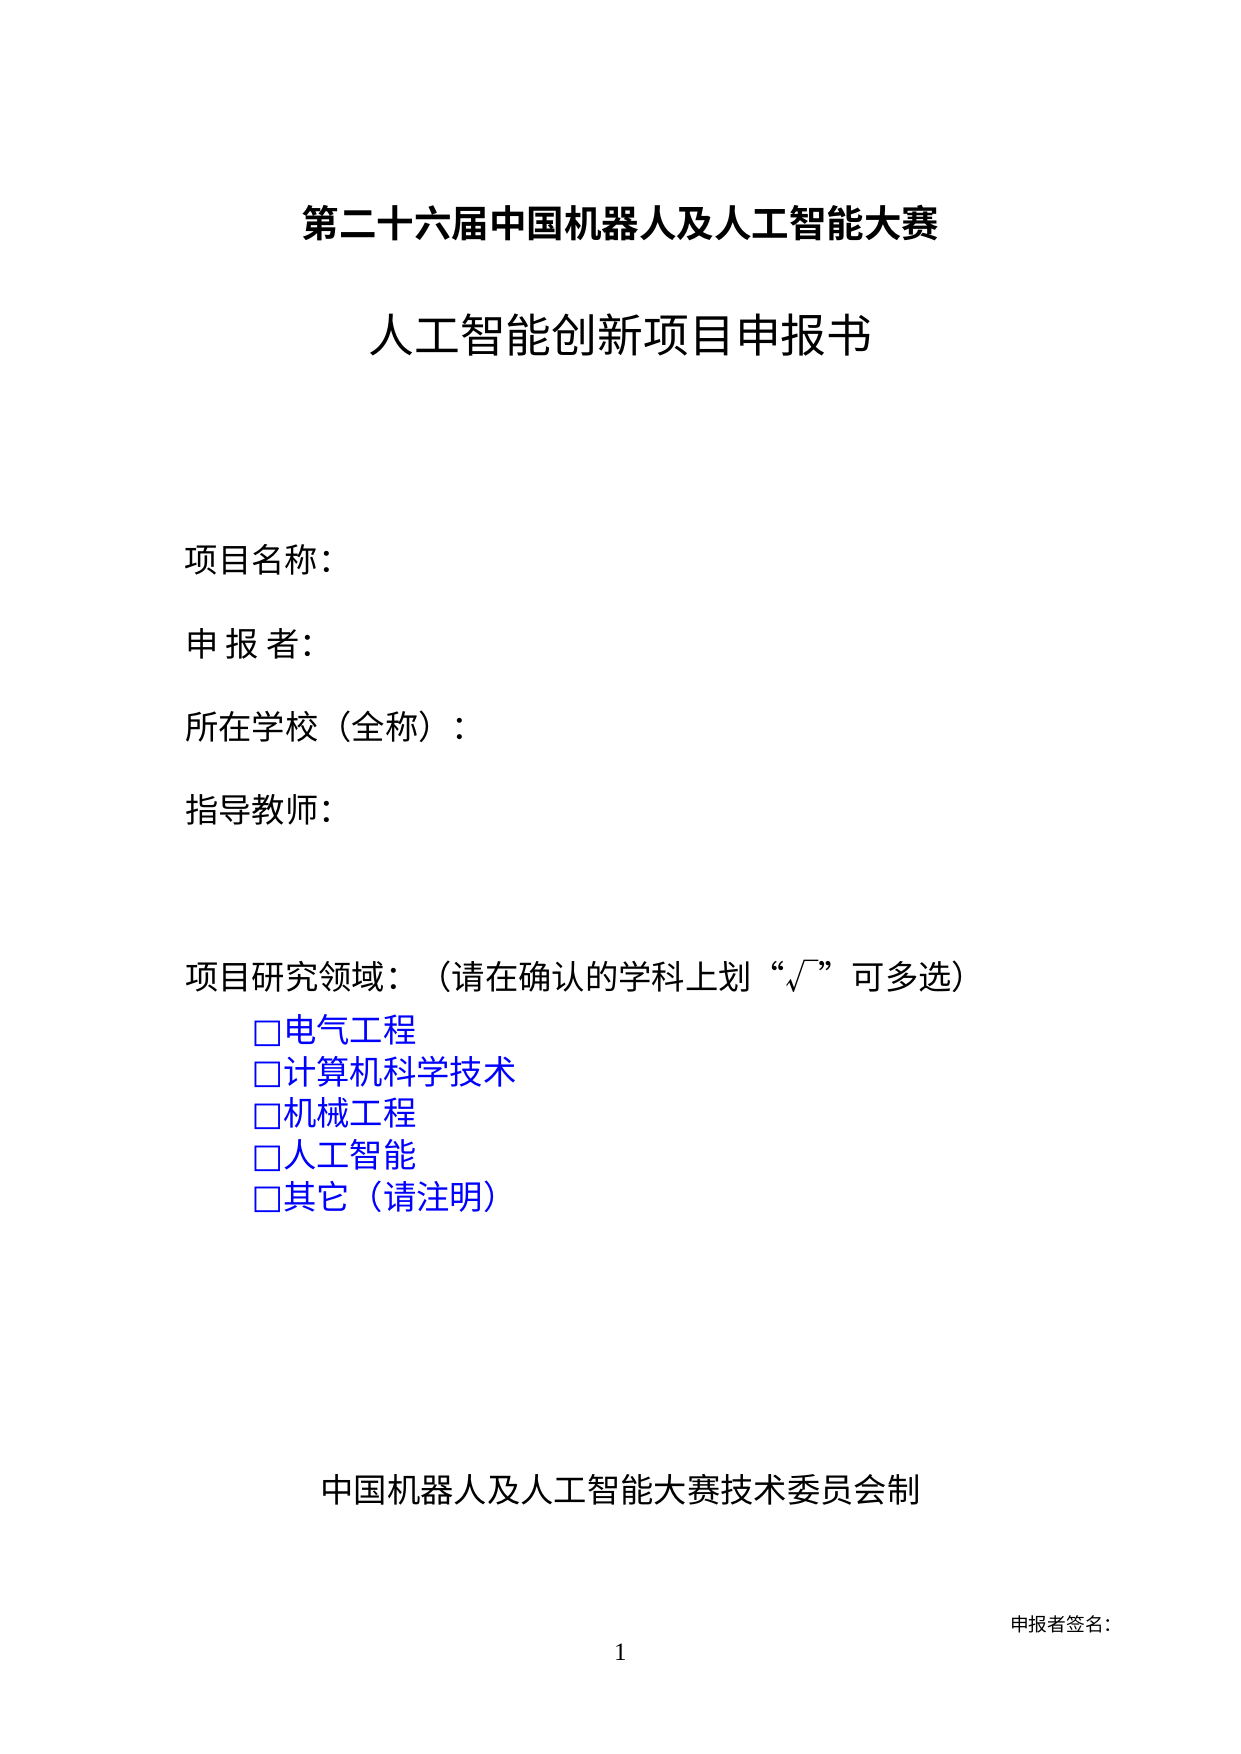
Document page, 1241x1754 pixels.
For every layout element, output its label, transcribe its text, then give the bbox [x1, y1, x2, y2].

text □电气工程 [118, 1010, 1122, 1052]
text 项目名称： [184, 539, 1122, 581]
text 指导教师： [118, 789, 1122, 831]
text 人工智能创新项目申报书 [118, 299, 1122, 365]
text □计算机科学技术 [118, 1052, 1122, 1094]
text 项目研究领域：（请在确认的学科上划“√”可多选） [118, 956, 1122, 998]
text 第二十六届中国机器人及人工智能大赛 [118, 194, 1122, 248]
text 申 报 者： [118, 623, 1122, 664]
text 所在学校（全称）： [118, 706, 1122, 748]
text 中国机器人及人工智能大赛技术委员会制 [118, 1469, 1122, 1510]
text □人工智能 [118, 1135, 1122, 1177]
text □机械工程 [118, 1094, 1122, 1135]
text □其它（请注明） [118, 1177, 1122, 1219]
